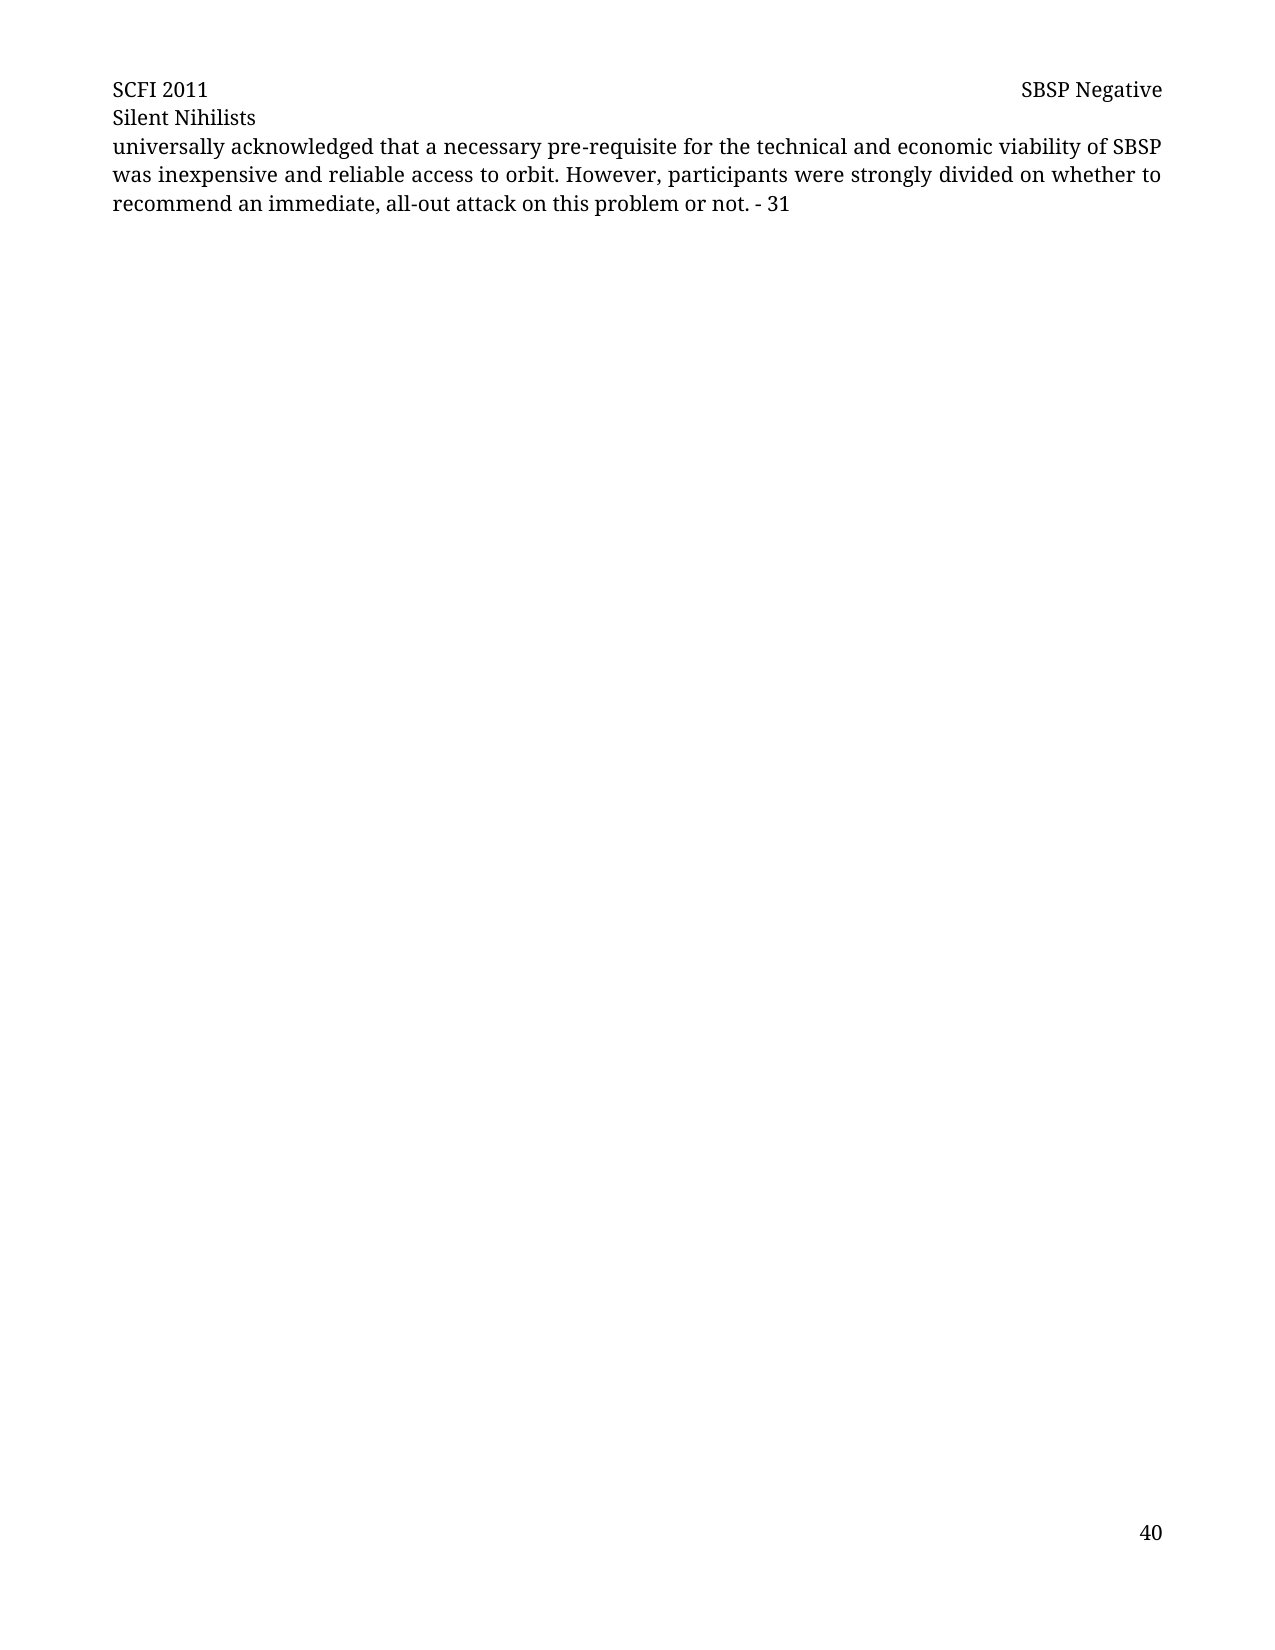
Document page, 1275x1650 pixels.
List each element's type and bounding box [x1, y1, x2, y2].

text [112, 132, 1162, 217]
